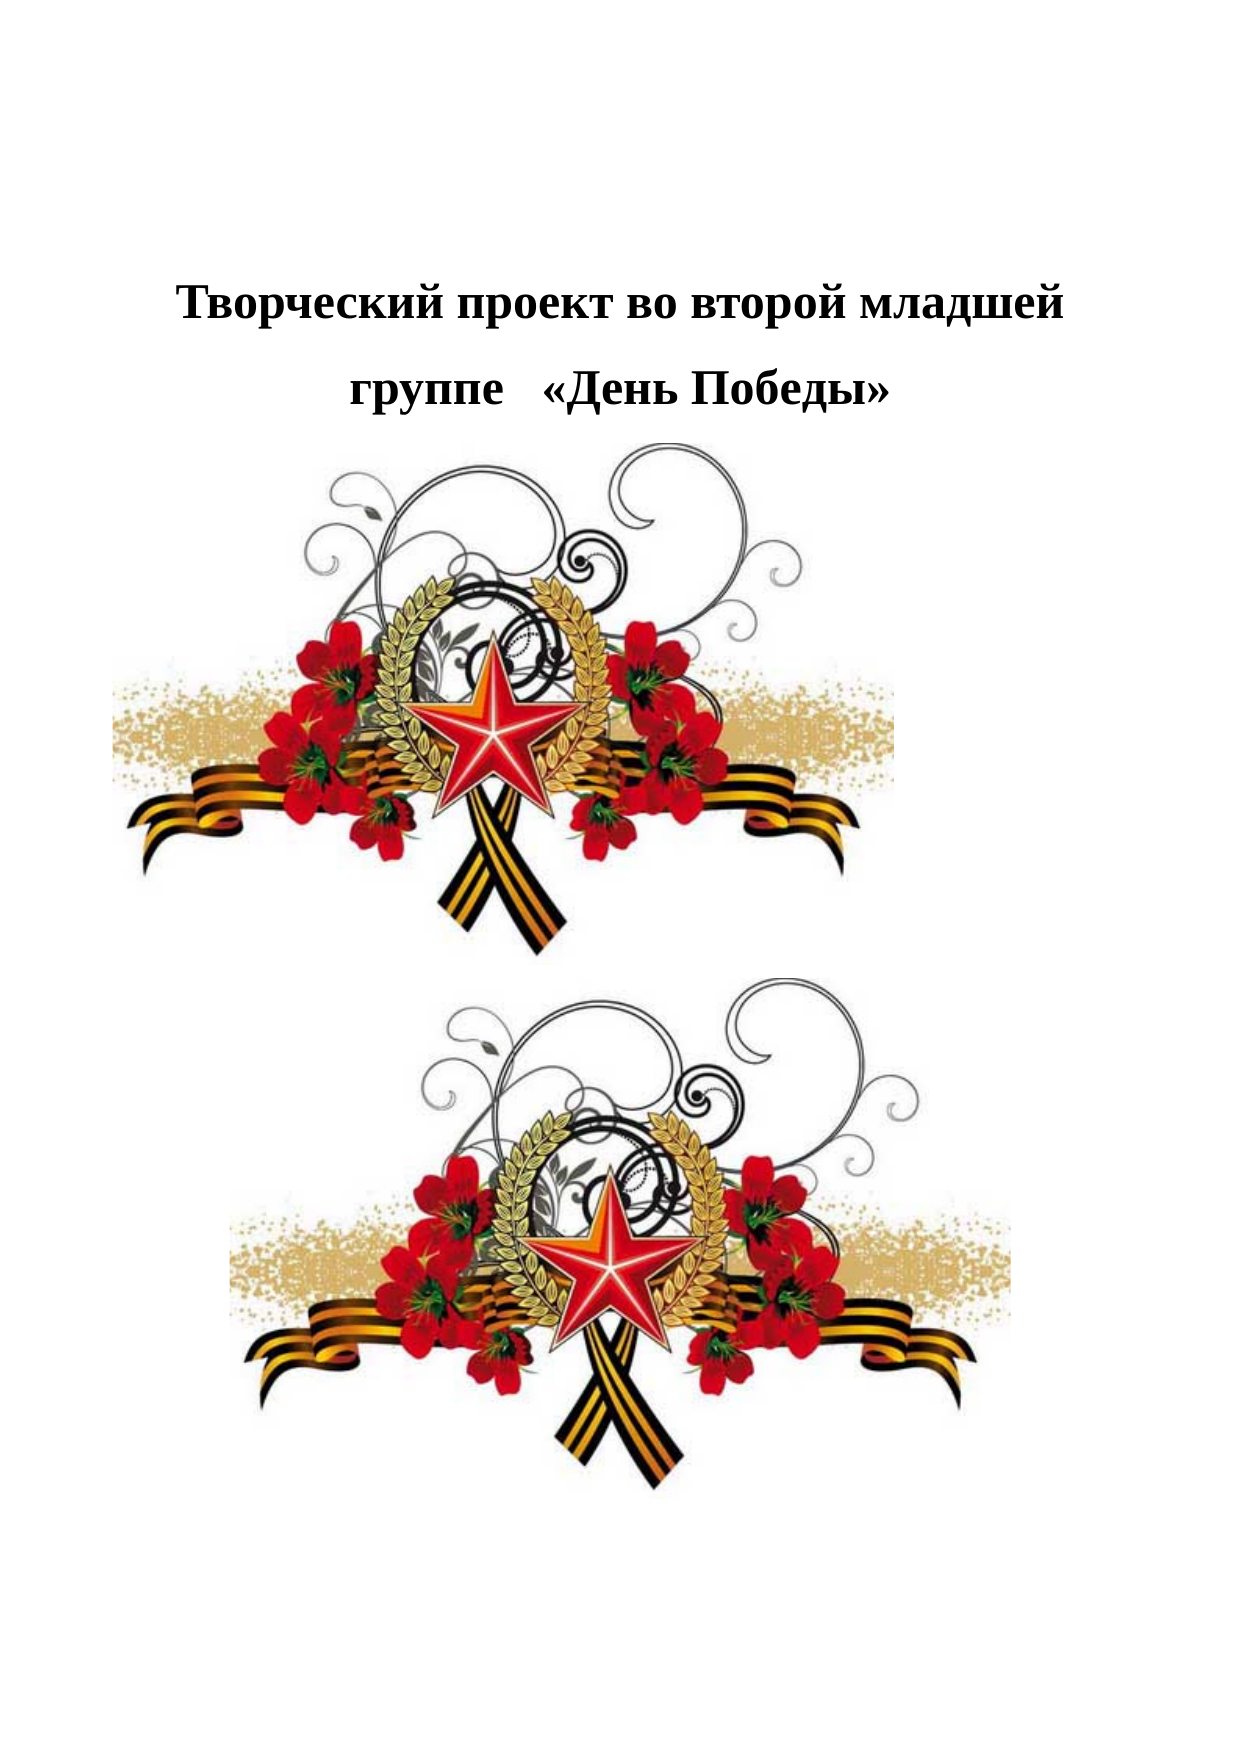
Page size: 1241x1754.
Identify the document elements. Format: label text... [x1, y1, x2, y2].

picture [112, 443, 894, 965]
picture [229, 978, 1011, 1499]
text Творческий проект во второй младшей группе «День Победы» [136, 271, 1104, 415]
